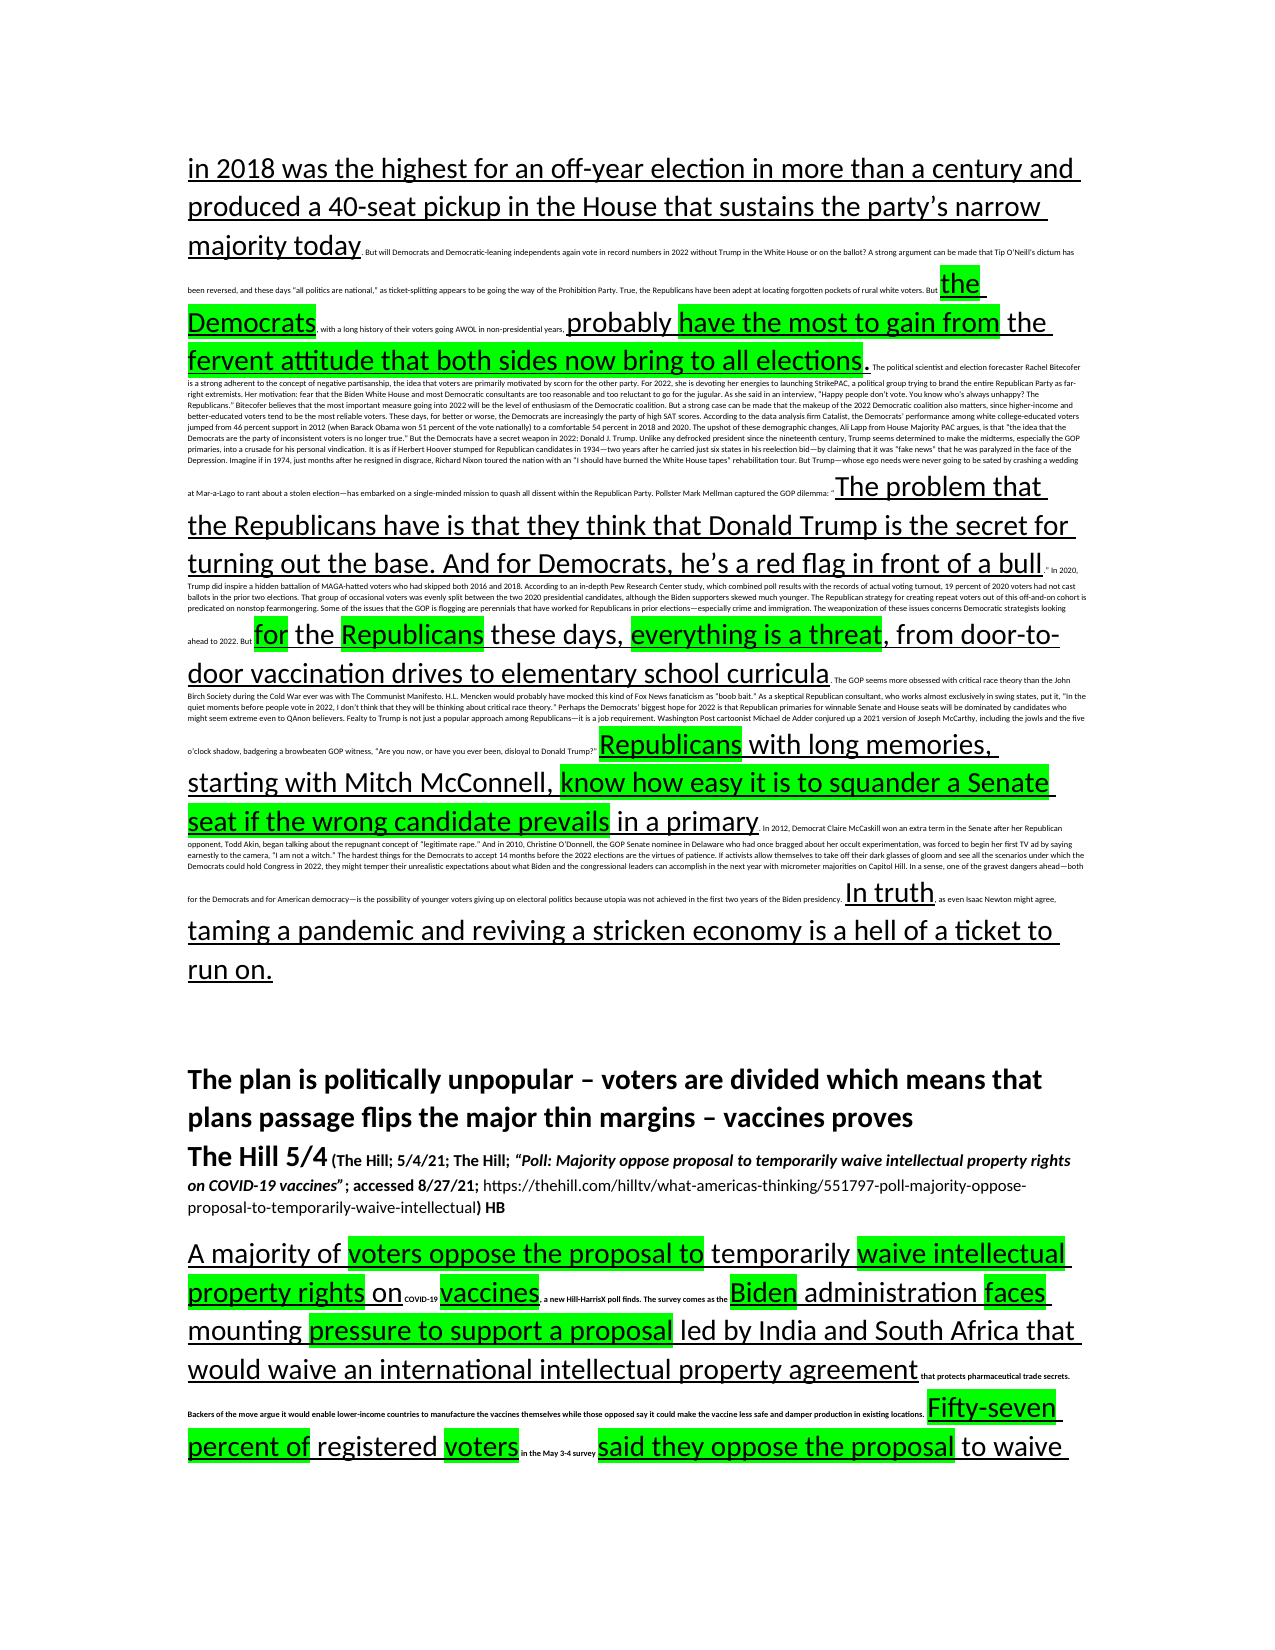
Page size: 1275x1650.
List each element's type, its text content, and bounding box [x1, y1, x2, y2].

subtitle The plan is politically unpopular – voters are divided which means that plans passage flips the major thin margins – vaccines proves [187, 1061, 1087, 1135]
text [187, 150, 1087, 987]
text The Hill 5/4 (The Hill; 5/4/21; The Hill; “Poll: Majority oppose proposal to temporarily waive intellectual property rights on COVID-19 vaccines”; accessed 8/27/21; https://thehill.com/hilltv/what-americas-thinking/551797-poll-majority-oppose-proposal-to-temporarily-waive-intellectual) HB [187, 1138, 1087, 1217]
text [187, 1236, 1087, 1463]
